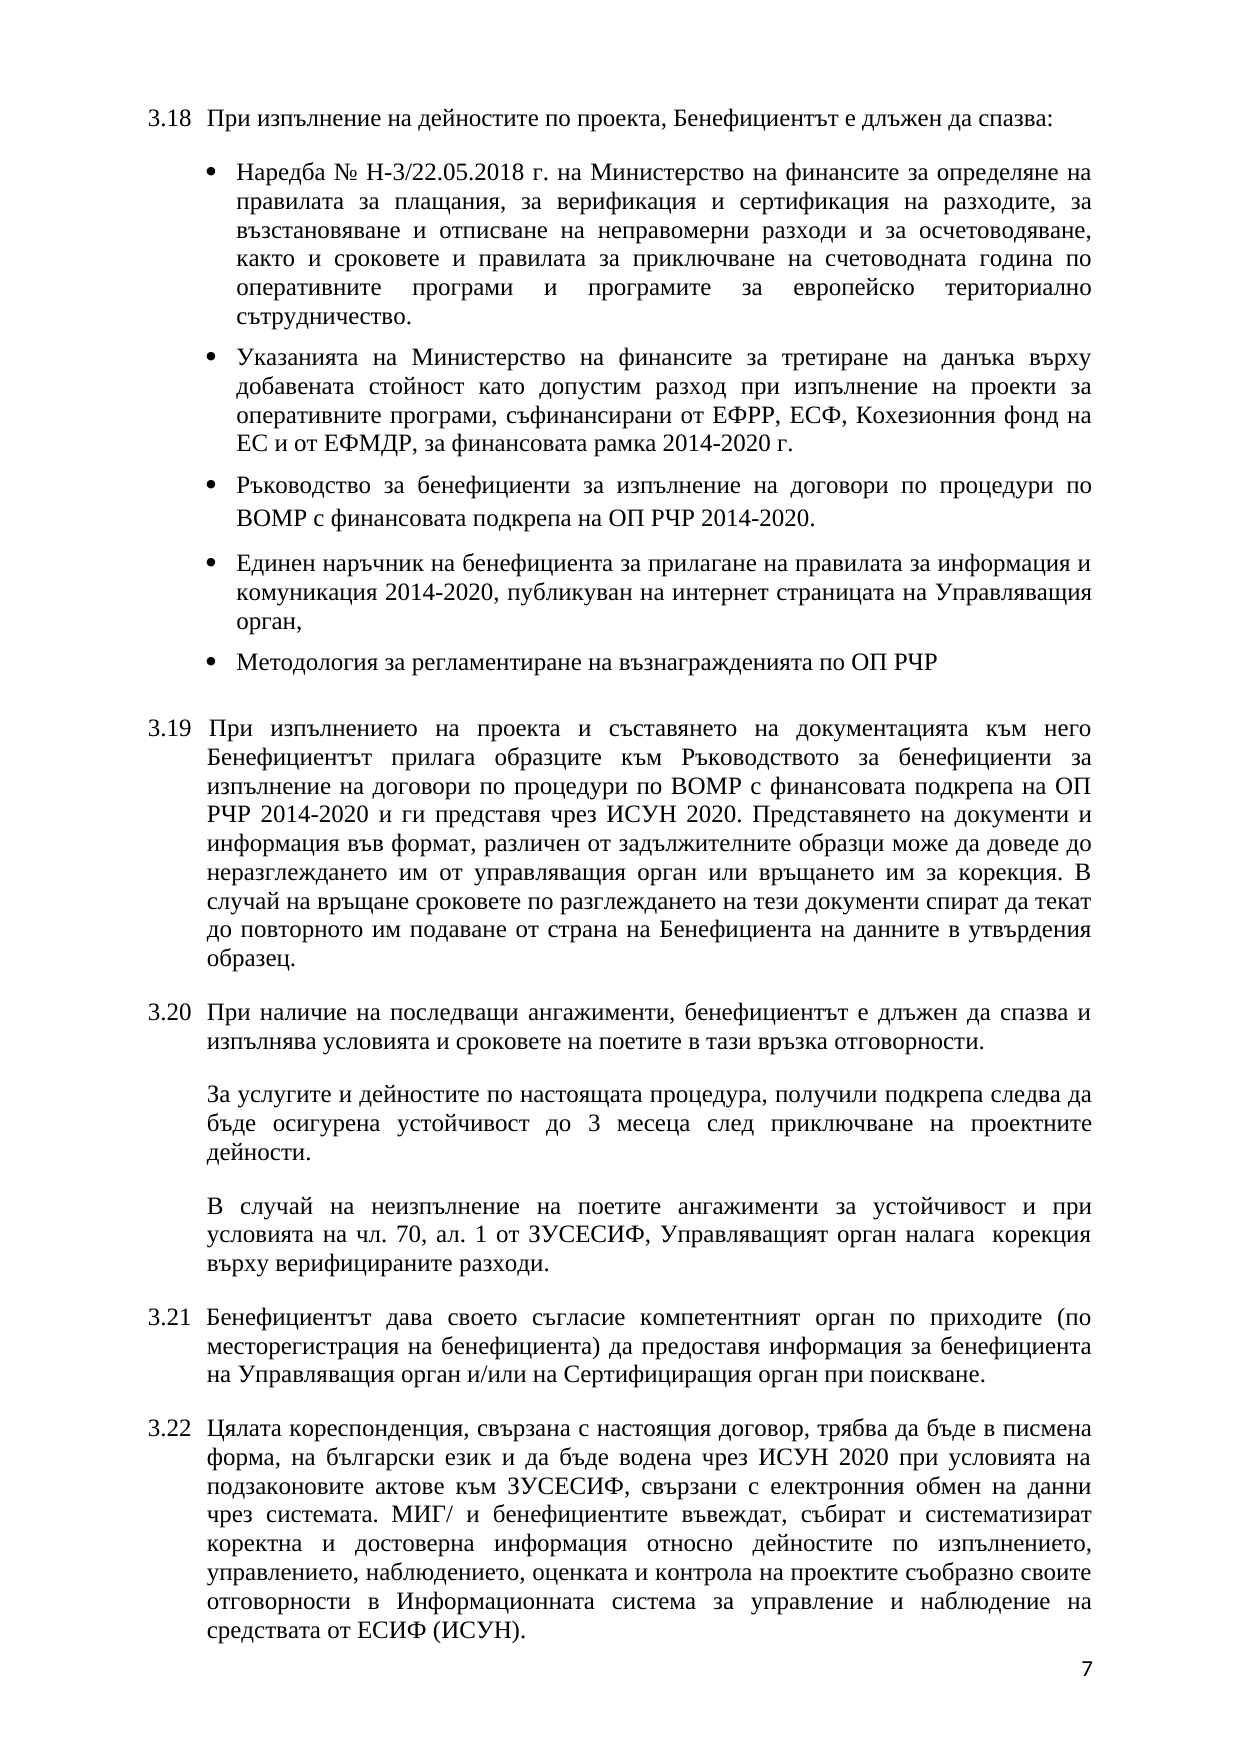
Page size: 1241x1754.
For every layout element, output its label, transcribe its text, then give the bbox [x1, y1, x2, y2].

text 3.18 При изпълнение на дейностите по проекта, Бенефициентът е длъжен да спазва: [148, 103, 1093, 132]
list Указанията на Министерство на финансите за третиране на данъка върху добавената стойност като допустим разход при изпълнение на проекти за оперативните програми, съфинансирани от ЕФРР, ЕСФ, Кохезионния фонд на ЕС и от ЕФМДР, за финансовата рамка 2014-2020 г. [207, 342, 1093, 457]
list Методология за регламентиране на възнагражденията по ОП РЧР [207, 647, 1093, 676]
text 3.21 Бенефициентът дава своето съгласие компетентният орган по приходите (по месторегистрация на бенефициента) да предоставя информация за бенефициента на Управляващия орган и/или на Сертифициращия орган при поискване. [148, 1302, 1093, 1388]
list Единен наръчник на бенефициента за прилагане на правилата за информация и комуникация 2014-2020, публикуван на интернет страницата на Управляващия орган, [207, 548, 1093, 634]
text 3.20 При наличие на последващи ангажименти, бенефициентът е длъжен да спазва и изпълнява условията и сроковете на поетите в тази връзка отговорности. [148, 997, 1093, 1054]
text В случай на неизпълнение на поетите ангажименти за устойчивост и при условията на чл. 70, ал. 1 от ЗУСЕСИФ, Управляващият орган налага корекция върху верифицираните разходи. [207, 1191, 1093, 1277]
text 3.22 Цялата кореспонденция, свързана с настоящия договор, трябва да бъде в писмена форма, на български език и да бъде водена чрез ИСУН 2020 при условията на подзаконовите актове към ЗУСЕСИФ, свързани с електронния обмен на данни чрез системата. МИГ/ и бенефициентите въвеждат, събират и систематизират коректна и достоверна информация относно дейностите по изпълнението, управлението, наблюдението, оценката и контрола на проектите съобразно своите отговорности в Информационната система за управление и наблюдение на средствата от ЕСИФ (ИСУН). [148, 1413, 1093, 1643]
text За услугите и дейностите по настоящата процедура, получили подкрепа следва да бъде осигурена устойчивост до 3 месеца след приключване на проектните дейности. [207, 1079, 1093, 1166]
list Ръководство за бенефициенти за изпълнение на договори по процедури по ВОМР с финансовата подкрепа на ОП РЧР 2014-2020. [207, 470, 1093, 531]
list Наредба № Н-3/22.05.2018 г. на Министерство на финансите за определяне на правилата за плащания, за верификация и сертификация на разходите, за възстановяване и отписване на неправомерни разходи и за осчетоводяване, както и сроковете и правилата за приключване на счетоводната година по оперативните програми и програмите за европейско териториално сътрудничество. [207, 157, 1093, 330]
text 3.19 При изпълнението на проекта и съставянето на документацията към него Бенефициентът прилага образците към Ръководството за бенефициенти за изпълнение на договори по процедури по ВОМР с финансовата подкрепа на ОП РЧР 2014-2020 и ги представя чрез ИСУН 2020. Представянето на документи и информация във формат, различен от задължителните образци може да доведе до неразглеждането им от управляващия орган или връщането им за корекция. В случай на връщане сроковете по разглеждането на тези документи спират да текат до повторното им подаване от страна на Бенефициента на данните в утвърдения образец. [148, 713, 1093, 972]
